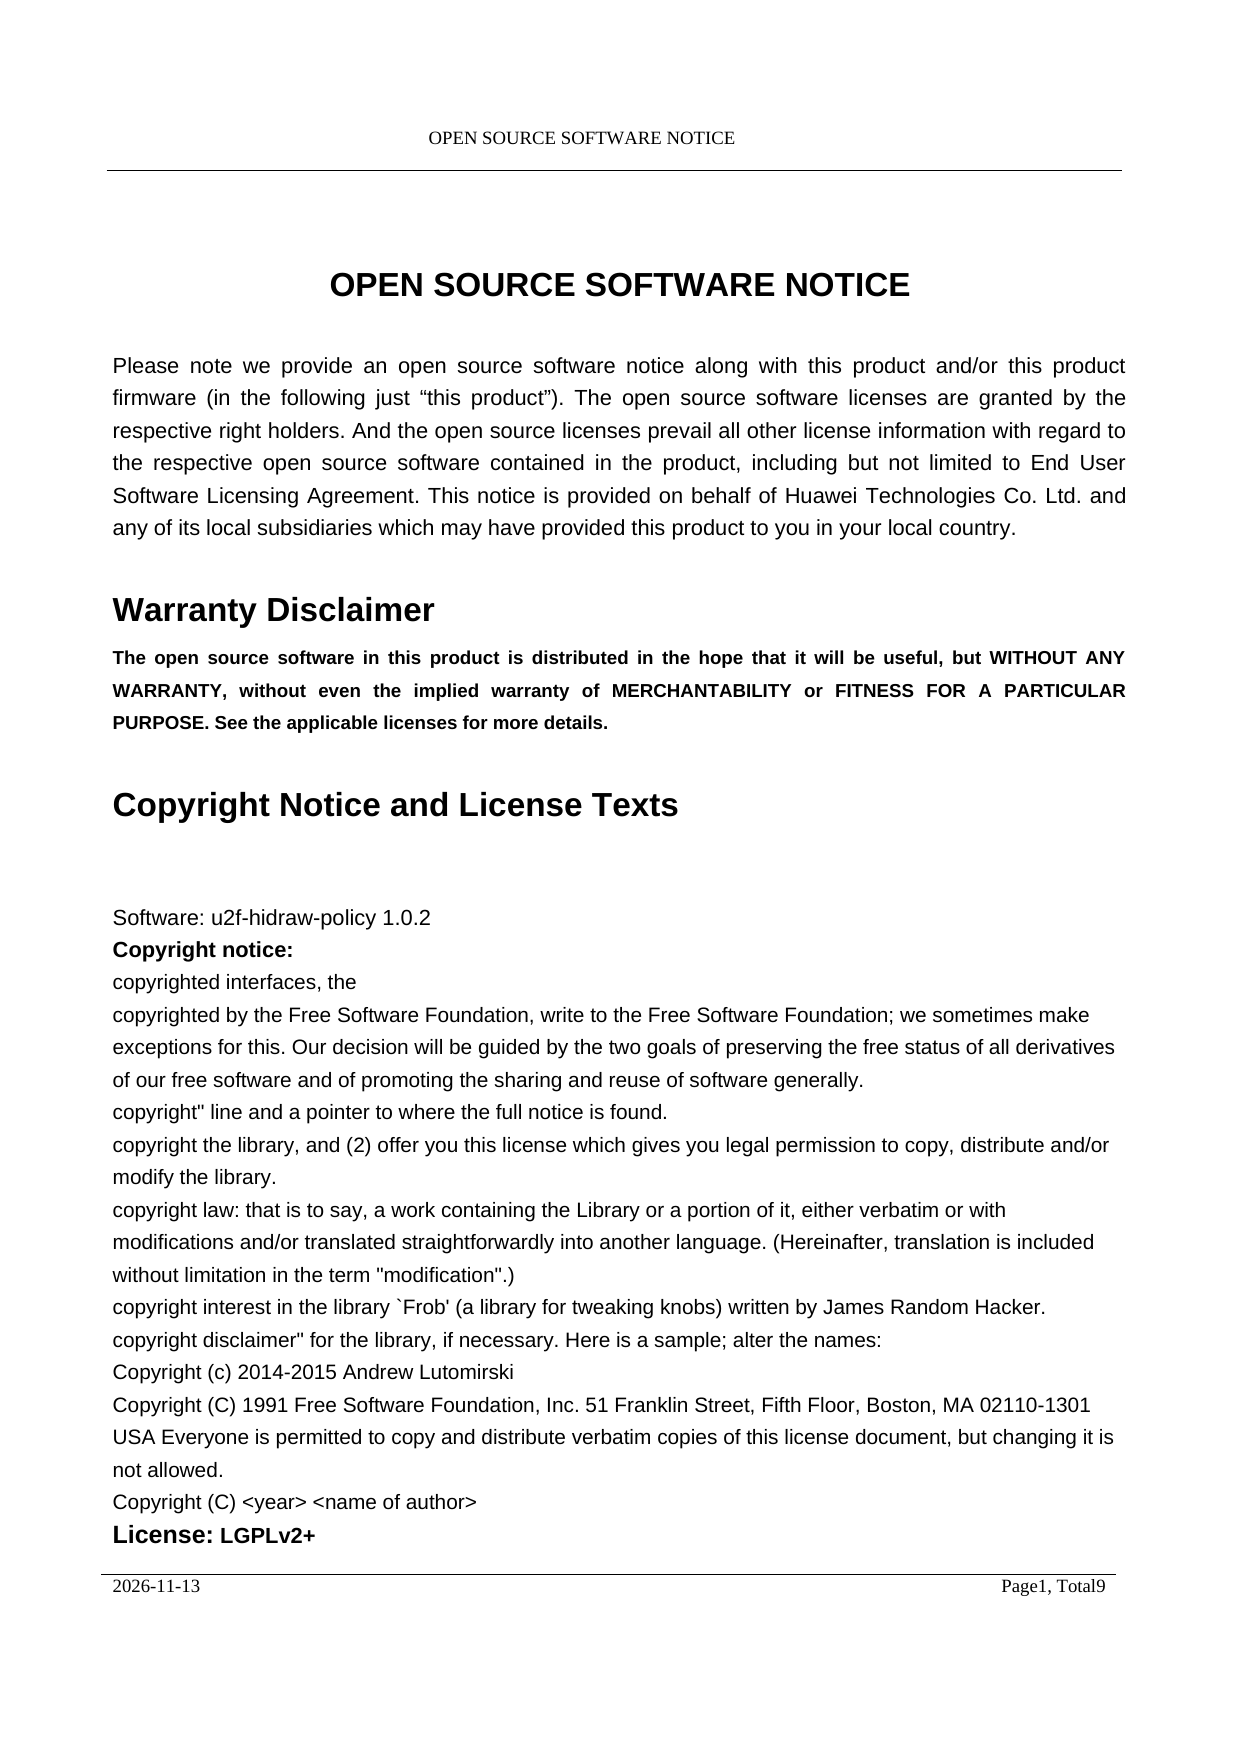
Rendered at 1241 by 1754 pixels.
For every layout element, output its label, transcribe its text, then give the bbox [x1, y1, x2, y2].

text copyright interest in the library `Frob' (a library for tweaking knobs) written by James Random Hacker. [112, 1291, 1128, 1323]
text copyrighted interfaces, the [112, 966, 1128, 998]
text copyright" line and a pointer to where the full notice is found. [112, 1096, 1128, 1128]
text Copyright (C) 1991 Free Software Foundation, Inc. 51 Franklin Street, Fifth Floor, Boston, MA 02110-1301 USA Everyone is permitted to copy and distribute verbatim copies of this license document, but changing it is not allowed. [112, 1388, 1128, 1486]
text Copyright Notice and License Texts [112, 771, 1128, 836]
text OPEN SOURCE SOFTWARE NOTICE [112, 251, 1128, 316]
text Copyright (C) <year> <name of author> [112, 1486, 1128, 1518]
text copyright disclaimer" for the library, if necessary. Here is a sample; alter the names: [112, 1323, 1128, 1356]
text Warranty Disclaimer [112, 576, 1128, 641]
text copyright the library, and (2) offer you this license which gives you legal permission to copy, distribute and/or modify the library. [112, 1128, 1128, 1193]
text copyrighted by the Free Software Foundation, write to the Free Software Foundation; we sometimes make exceptions for this. Our decision will be guided by the two goals of preserving the free status of all derivatives of our free software and of promoting the sharing and reuse of software generally. [112, 998, 1128, 1096]
text Copyright notice: [112, 933, 1128, 966]
text copyright law: that is to say, a work containing the Library or a portion of it, either verbatim or with modifications and/or translated straightforwardly into another language. (Hereinafter, translation is included without limitation in the term "modification".) [112, 1193, 1128, 1291]
text Please note we provide an open source software notice along with this product and/or this product firmware (in the following just “this product”). The open source software licenses are granted by the respective right holders. And the open source licenses prevail all other license information with regard to the respective open source software contained in the product, including but not limited to End User Software Licensing Agreement. This notice is provided on behalf of Huawei Technologies Co. Ltd. and any of its local subsidiaries which may have provided this product to you in your local country. [112, 349, 1128, 544]
text Copyright (c) 2014-2015 Andrew Lutomirski [112, 1356, 1128, 1388]
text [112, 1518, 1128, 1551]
text The open source software in this product is distributed in the hope that it will be useful, but WITHOUT ANY WARRANTY, without even the implied warranty of MERCHANTABILITY or FITNESS FOR A PARTICULAR PURPOSE. See the applicable licenses for more details. [112, 641, 1128, 739]
text Software: u2f-hidraw-policy 1.0.2 [112, 901, 1128, 933]
